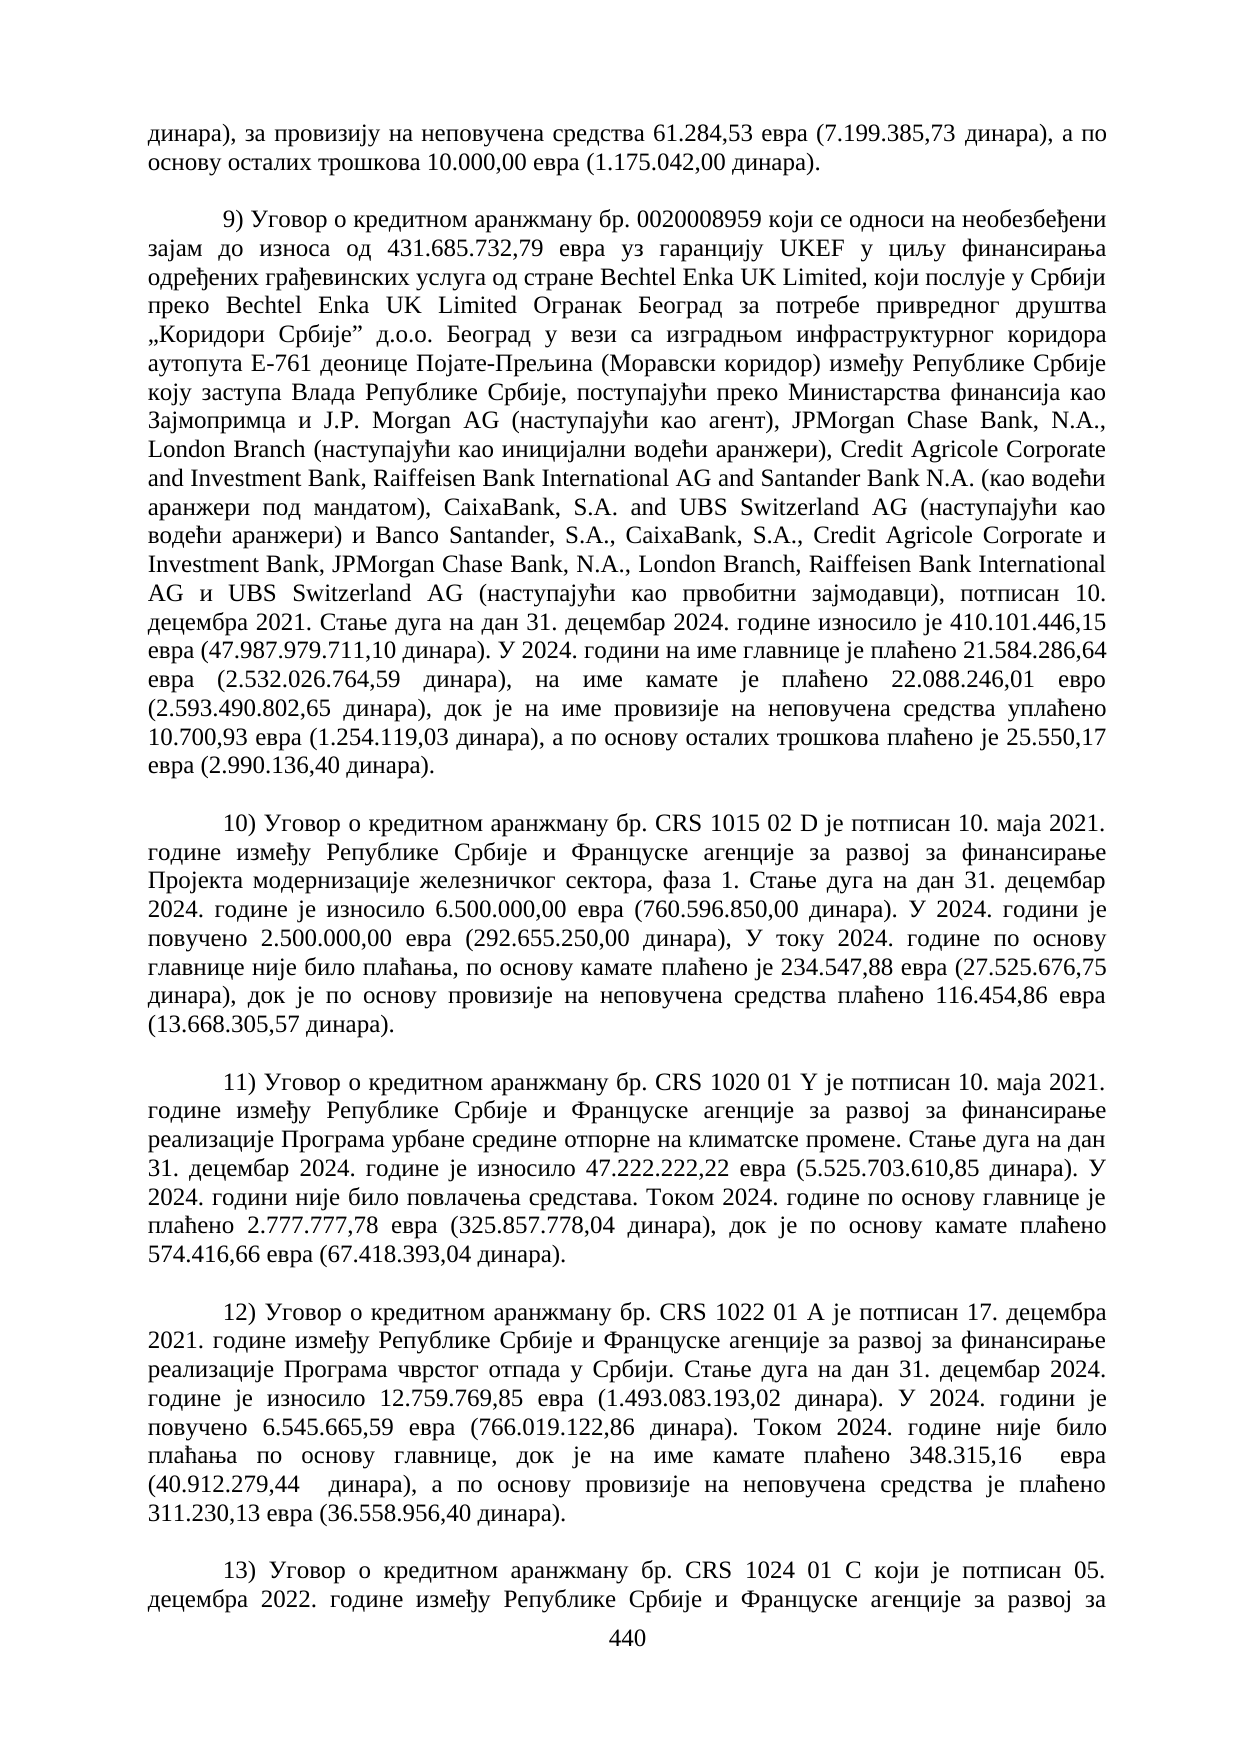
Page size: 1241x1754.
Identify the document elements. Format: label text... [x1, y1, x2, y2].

text 11) Уговор о кредитном аранжману бр. CRS 1020 01 Y је потписан 10. маја 2021. године између Републике Србије и Француске агенције за развој за финансирање реализације Програма урбане средине отпорне на климатске промене. Стање дуга на дан 31. децембар 2024. године је износило 47.222.222,22 евра (5.525.703.610,85 динара). У 2024. години није било повлачења средстава. Током 2024. године по основу главнице је плаћено 2.777.777,78 евра (325.857.778,04 динара), док је по основу камате плаћено 574.416,66 евра (67.418.393,04 динара). [148, 1067, 1107, 1268]
text 10) Уговор о кредитном аранжману бр. CRS 1015 02 D је потписан 10. маја 2021. године између Републике Србије и Француске агенције за развој за финансирање Пројекта модернизације железничког сектора, фаза 1. Стање дуга на дан 31. децембар 2024. године је износило 6.500.000,00 евра (760.596.850,00 динара). У 2024. години је повучено 2.500.000,00 евра (292.655.250,00 динара), У току 2024. године по основу главнице није било плаћања, по основу камате плаћено је 234.547,88 евра (27.525.676,75 динара), док је по основу провизије на неповучена средства плаћено 116.454,86 евра (13.668.305,57 динара). [148, 808, 1107, 1038]
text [148, 118, 1107, 176]
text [148, 1556, 1107, 1613]
text 9) Уговор о кредитном аранжману бр. 0020008959 који се односи на необезбеђени зајам до износа од 431.685.732,79 евра уз гаранцију UKEF у циљу финансирања одређених грађевинских услуга од стране Bechtel Enka UK Limited, који послује у Србији преко Bechtel Enka UK Limited Огранак Београд за потребе привредног друштва „Коридори Србије” д.о.о. Београд у вези са изградњом инфраструктурног коридора аутопута E-761 деонице Појате-Прељина (Моравски коридор) између Републике Србије коју заступа Влада Републике Србије, поступајући преко Министарства финансија као Зајмопримца и J.P. Morgan AG (наступајући као агент), JPMorgan Chase Bank, N.A., London Branch (наступајући као иницијални водећи аранжери), Credit Agricole Corporate and Investment Bank, Raiffeisen Bank International AG and Santander Bank N.A. (као водећи аранжери под мандатом), CaixaBank, S.A. and UBS Switzerland AG (наступајући као водећи аранжери) и Banco Santander, S.A., CaixaBank, S.A., Credit Agricole Corporate и Investment Bank, JPMorgan Chase Bank, N.A., London Branch, Raiffeisen Bank International AG и UBS Switzerland AG (наступајући као првобитни зајмодавци), потписан 10. децембра 2021. Стање дуга на дан 31. децембар 2024. године износило је 410.101.446,15 евра (47.987.979.711,10 динара). У 2024. години на име главнице је плаћено 21.584.286,64 евра (2.532.026.764,59 динара), на име камате је плаћено 22.088.246,01 евро (2.593.490.802,65 динара), док је на име провизије на неповучена средства уплаћено 10.700,93 евра (1.254.119,03 динара), а по основу осталих трошкова плаћено је 25.550,17 евра (2.990.136,40 динара). [148, 204, 1107, 779]
text 12) Уговор о кредитном аранжману бр. CRS 1022 01 A је потписан 17. децембра 2021. године између Републике Србије и Француске агенције за развој за финансирање реализације Програма чврстог отпада у Србији. Стање дуга на дан 31. децембар 2024. године је износило 12.759.769,85 евра (1.493.083.193,02 динара). У 2024. години је повучено 6.545.665,59 евра (766.019.122,86 динара). Током 2024. године није било плаћања по основу главнице, док је на име камате плаћено 348.315,16 евра (40.912.279,44 динара), а по основу провизије на неповучена средства је плаћено 311.230,13 евра (36.558.956,40 динара). [148, 1297, 1107, 1527]
